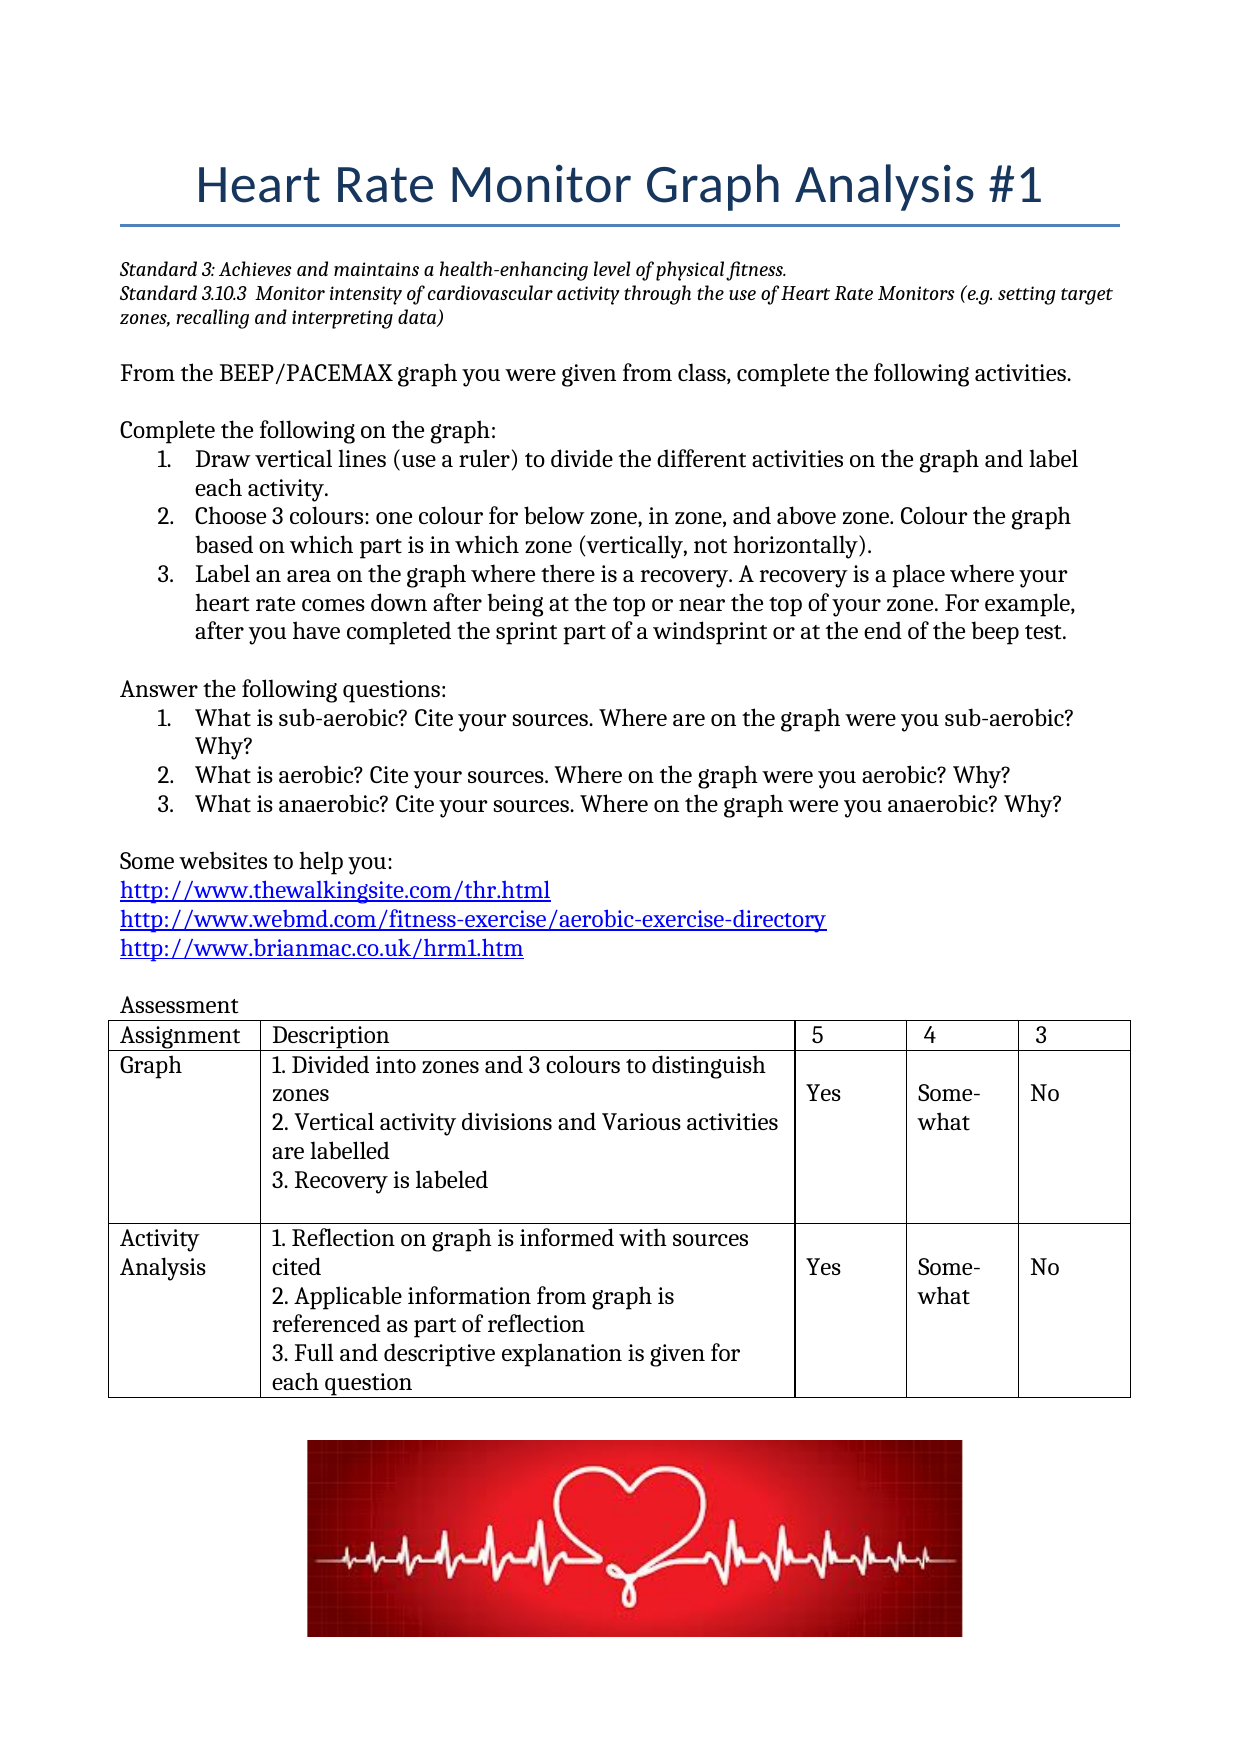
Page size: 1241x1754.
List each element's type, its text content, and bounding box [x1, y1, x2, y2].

text Answer the following questions: [120, 675, 1120, 703]
list What is aerobic? Cite your sources. Where on the graph were you aerobic? Why? [157, 761, 1120, 790]
table_header 4 [907, 1021, 1018, 1049]
table_header Assignment [109, 1021, 260, 1049]
text From the BEEP/PACEMAX graph you were given from class, complete the following activities. [120, 358, 1120, 387]
picture [307, 1440, 963, 1637]
table_cell No [1019, 1051, 1130, 1223]
table_cell Graph [109, 1051, 260, 1223]
table_cell Yes [796, 1051, 906, 1223]
list Choose 3 colours: one colour for below zone, in zone, and above zone. Colour the graph based on which part is in which zone (vertically, not horizontally). [157, 502, 1120, 560]
table_header Description [261, 1021, 794, 1049]
list Draw vertical lines (use a ruler) to divide the different activities on the graph and label each activity. [157, 445, 1120, 502]
table_cell 1. Reflection on graph is informed with sources cited 2. Applicable information from graph is referenced as part of reflection 3. Full and descriptive explanation is given for each question [261, 1224, 794, 1397]
list What is sub-aerobic? Cite your sources. Where are on the graph were you sub-aerobic? Why? [157, 703, 1120, 761]
list What is anaerobic? Cite your sources. Where on the graph were you anaerobic? Why? [157, 790, 1120, 818]
text Complete the following on the graph: [120, 416, 1120, 445]
text Some websites to help you: [120, 847, 1120, 876]
table_cell 1. Divided into zones and 3 colours to distinguish zones 2. Vertical activity divisions and Various activities are labelled 3. Recovery is labeled [261, 1051, 794, 1223]
text Standard 3.10.3 Monitor intensity of cardiovascular activity through the use of Heart Rate Monitors (e.g. setting target zones, recalling and interpreting data) [120, 282, 1120, 330]
table_header 5 [796, 1021, 906, 1049]
text http://www.thewalkingsite.com/thr.html [120, 876, 1120, 905]
text http://www.webmd.com/fitness-exercise/aerobic-exercise-directory [120, 905, 1120, 933]
list Label an area on the graph where there is a recovery. A recovery is a place where your heart rate comes down after being at the top or near the top of your zone. For example, after you have completed the sprint part of a windsprint or at the end of the beep test. [157, 560, 1120, 646]
text Assessment [120, 991, 1120, 1020]
title Heart Rate Monitor Graph Analysis #1 [120, 150, 1120, 224]
text http://www.brianmac.co.uk/hrm1.htm [120, 933, 1120, 962]
table_cell No [1019, 1224, 1130, 1397]
table_cell Some-what [907, 1224, 1018, 1397]
table_cell Activity Analysis [109, 1224, 260, 1397]
table_cell Yes [796, 1224, 906, 1397]
text Standard 3: Achieves and maintains a health-enhancing level of physical fitness. [120, 258, 1120, 282]
table_header 3 [1019, 1021, 1130, 1049]
table_cell Some-what [907, 1051, 1018, 1223]
